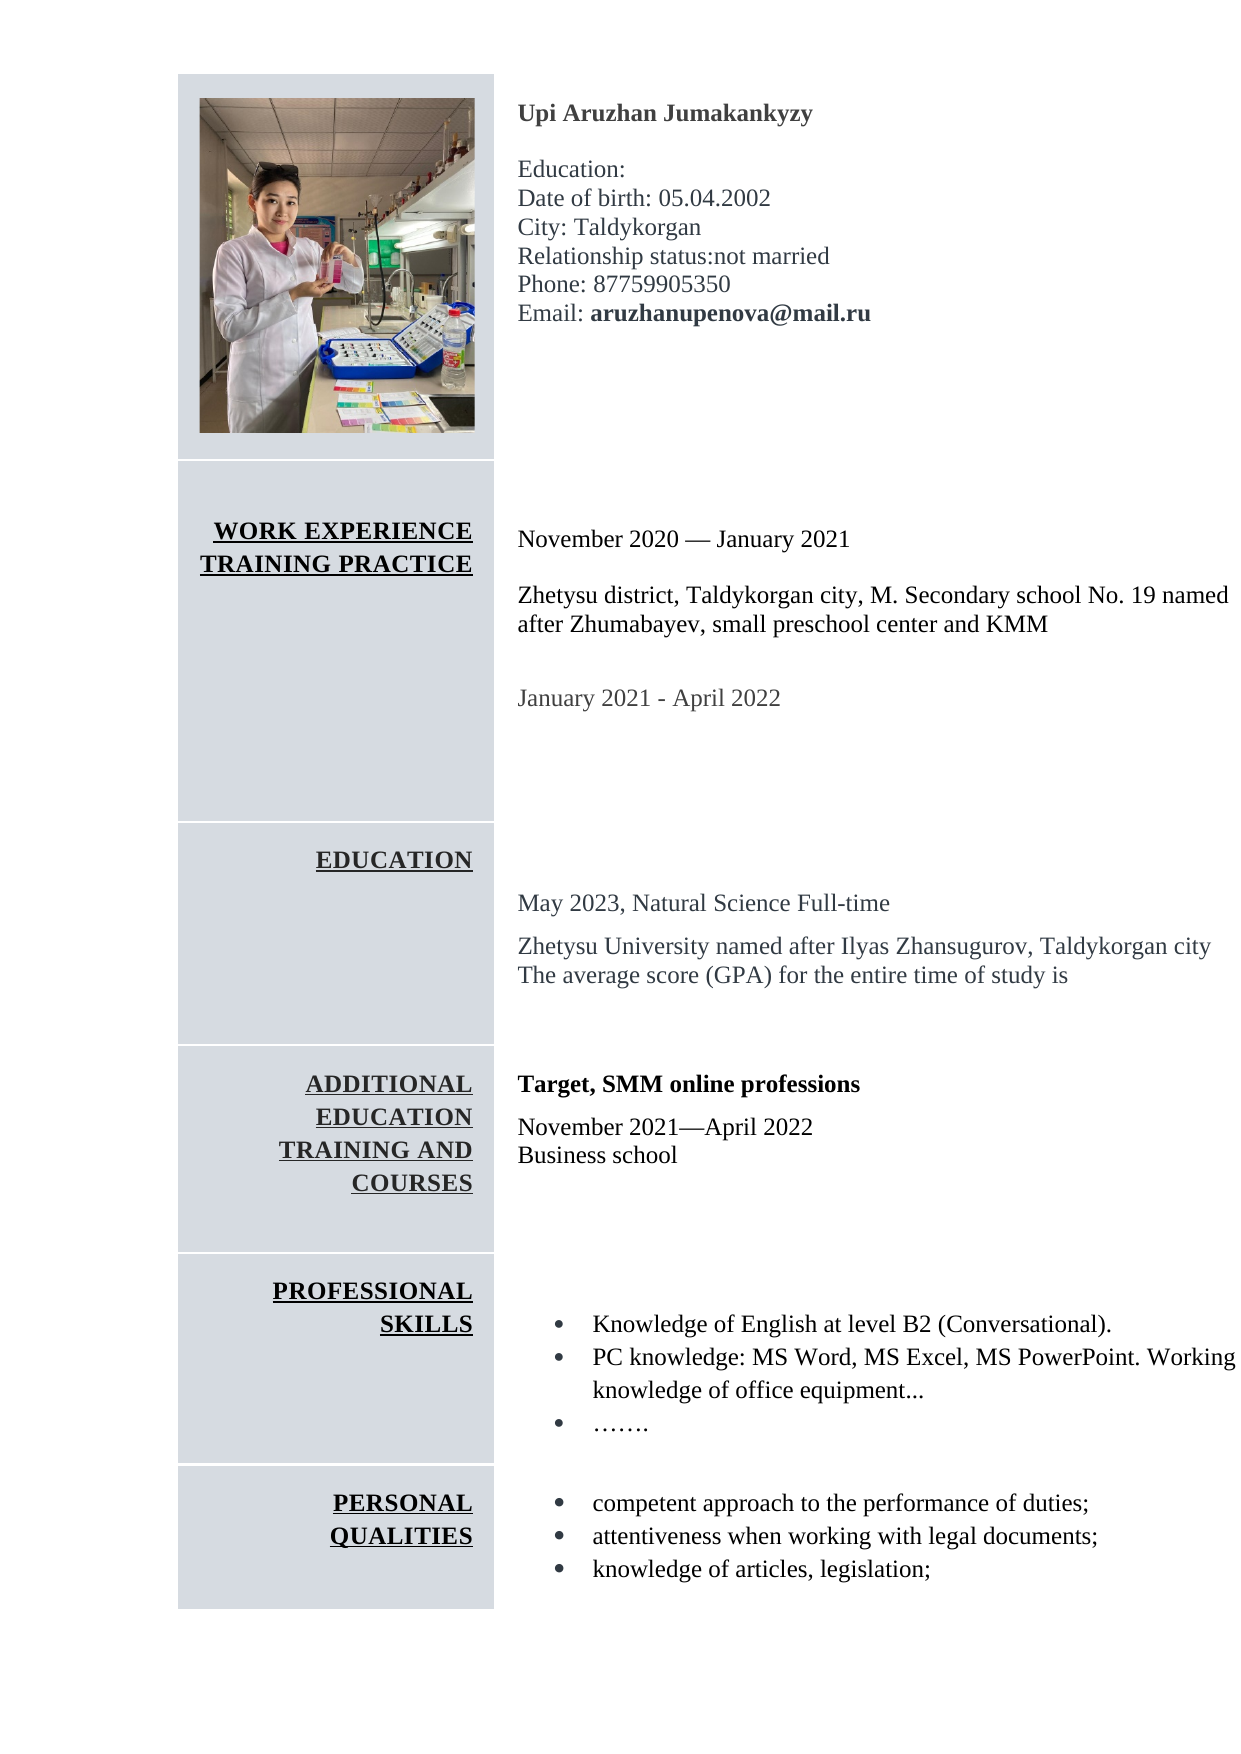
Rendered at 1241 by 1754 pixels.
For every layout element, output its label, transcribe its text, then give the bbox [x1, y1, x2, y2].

table_cell PROFESSIONAL SKILLS [178, 1254, 494, 1463]
table_cell WORK EXPERIENCE TRAINING PRACTICE [178, 461, 494, 821]
table_cell EDUCATION [178, 823, 494, 1044]
table_cell ADDITIONAL EDUCATION TRAINING AND COURSES [178, 1046, 494, 1252]
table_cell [496, 1466, 1239, 1609]
table_cell PERSONAL QUALITIES [178, 1466, 494, 1609]
table_header Upi Aruzhan Jumakankyzy Education: Date of birth: 05.04.2002 City: Taldykorgan Relationship status:not married Phone: 87759905350 Email: aruzhanupenova@mail.ru [496, 76, 1239, 459]
table_header [178, 74, 494, 459]
table_cell May 2023, Natural Science Full-time Zhetysu University named after Ilyas Zhansugurov, Taldykorgan city The average score (GPA) for the entire time of study is [496, 823, 1239, 1044]
table_cell Knowledge of English at level B2 (Conversational). PC knowledge: MS Word, MS Excel, MS PowerPoint. Working knowledge of office equipment... ……. [496, 1254, 1239, 1463]
table_cell November 2020 — January 2021 Zhetysu district, Taldykorgan city, M. Secondary school No. 19 named after Zhumabayev, small preschool center and KMM January 2021 - April 2022 [496, 461, 1239, 821]
table_cell Target, SMM online professions November 2021—April 2022 Business school [496, 1046, 1239, 1252]
picture [199, 98, 475, 433]
